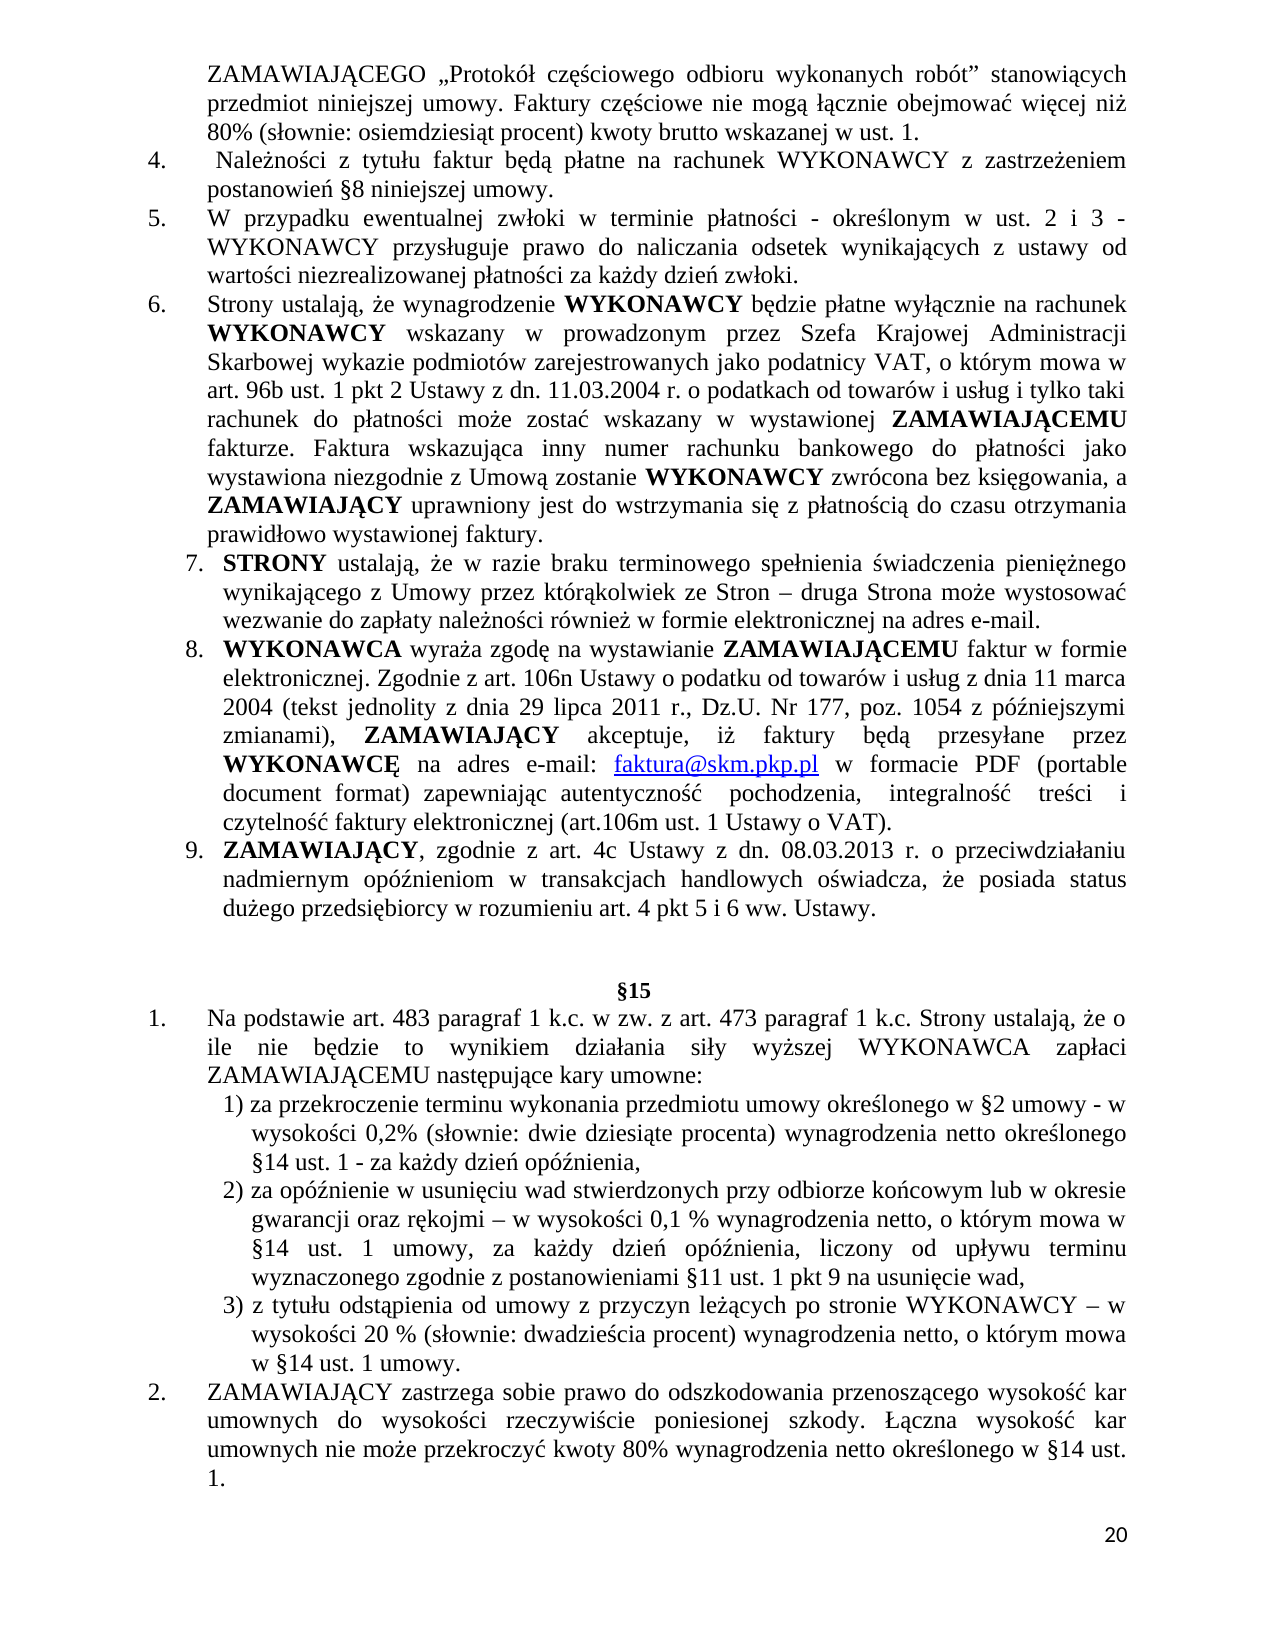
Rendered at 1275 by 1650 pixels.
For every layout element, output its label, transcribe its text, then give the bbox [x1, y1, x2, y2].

list ZAMAWIAJĄCY, zgodnie z art. 4c Ustawy z dn. 08.03.2013 r. o przeciwdziałaniu nadmiernym opóźnieniom w transakcjach handlowych oświadcza, że posiada status dużego przedsiębiorcy w rozumieniu art. 4 pkt 5 i 6 ww. Ustawy. [185, 835, 1127, 922]
list Strony ustalają, że wynagrodzenie WYKONAWCY będzie płatne wyłącznie na rachunek WYKONAWCY wskazany w prowadzonym przez Szefa Krajowej Administracji Skarbowej wykazie podmiotów zarejestrowanych jako podatnicy VAT, o którym mowa w art. 96b ust. 1 pkt 2 Ustawy z dn. 11.03.2004 r. o podatkach od towarów i usług i tylko taki rachunek do płatności może zostać wskazany w wystawionej ZAMAWIAJĄCEMU fakturze. Faktura wskazująca inny numer rachunku bankowego do płatności jako wystawiona niezgodnie z Umową zostanie WYKONAWCY zwrócona bez księgowania, a ZAMAWIAJĄCY uprawniony jest do wstrzymania się z płatnością do czasu otrzymania prawidłowo wystawionej faktury. [148, 289, 1127, 548]
text §15 [140, 977, 1127, 1003]
list W przypadku ewentualnej zwłoki w terminie płatności - określonym w ust. 2 i 3 - WYKONAWCY przysługuje prawo do naliczania odsetek wynikających z ustawy od wartości niezrealizowanej płatności za każdy dzień zwłoki. [148, 203, 1127, 289]
list ZAMAWIAJĄCY zastrzega sobie prawo do odszkodowania przenoszącego wysokość kar umownych do wysokości rzeczywiście poniesionej szkody. Łączna wysokość kar umownych nie może przekroczyć kwoty 80% wynagrodzenia netto określonego w §14 ust. 1. [148, 1377, 1127, 1492]
text 4. Należności z tytułu faktur będą płatne na rachunek WYKONAWCY z zastrzeżeniem postanowień §8 niniejszej umowy. [148, 145, 1127, 203]
text 3) z tytułu odstąpienia od umowy z przyczyn leżących po stronie WYKONAWCY – w wysokości 20 % (słownie: dwadzieścia procent) wynagrodzenia netto, o którym mowa w §14 ust. 1 umowy. [223, 1291, 1127, 1377]
list STRONY ustalają, że w razie braku terminowego spełnienia świadczenia pieniężnego wynikającego z Umowy przez którąkolwiek ze Stron – druga Strona może wystosować wezwanie do zapłaty należności również w formie elektronicznej na adres e-mail. [185, 548, 1127, 634]
text 2) za opóźnienie w usunięciu wad stwierdzonych przy odbiorze końcowym lub w okresie gwarancji oraz rękojmi – w wysokości 0,1 % wynagrodzenia netto, o którym mowa w §14 ust. 1 umowy, za każdy dzień opóźnienia, liczony od upływu terminu wyznaczonego zgodnie z postanowieniami §11 ust. 1 pkt 9 na usunięcie wad, [223, 1176, 1127, 1291]
text 1) za przekroczenie terminu wykonania przedmiotu umowy określonego w §2 umowy - w wysokości 0,2% (słownie: dwie dziesiąte procenta) wynagrodzenia netto określonego §14 ust. 1 - za każdy dzień opóźnienia, [223, 1089, 1127, 1176]
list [148, 59, 1127, 145]
list WYKONAWCA wyraża zgodę na wystawianie ZAMAWIAJĄCEMU faktur w formie elektronicznej. Zgodnie z art. 106n Ustawy o podatku od towarów i usług z dnia 11 marca 2004 (tekst jednolity z dnia 29 lipca 2011 r., Dz.U. Nr 177, poz. 1054 z późniejszymi zmianami), ZAMAWIAJĄCY akceptuje, iż faktury będą przesyłane przez WYKONAWCĘ na adres e-mail: faktura@skm.pkp.pl w formacie PDF (portable document format) zapewniając autentyczność pochodzenia, integralność treści i czytelność faktury elektronicznej (art.106m ust. 1 Ustawy o VAT). [185, 634, 1127, 835]
list Na podstawie art. 483 paragraf 1 k.c. w zw. z art. 473 paragraf 1 k.c. Strony ustalają, że o ile nie będzie to wynikiem działania siły wyższej WYKONAWCA zapłaci ZAMAWIAJĄCEMU następujące kary umowne: [148, 1003, 1127, 1089]
